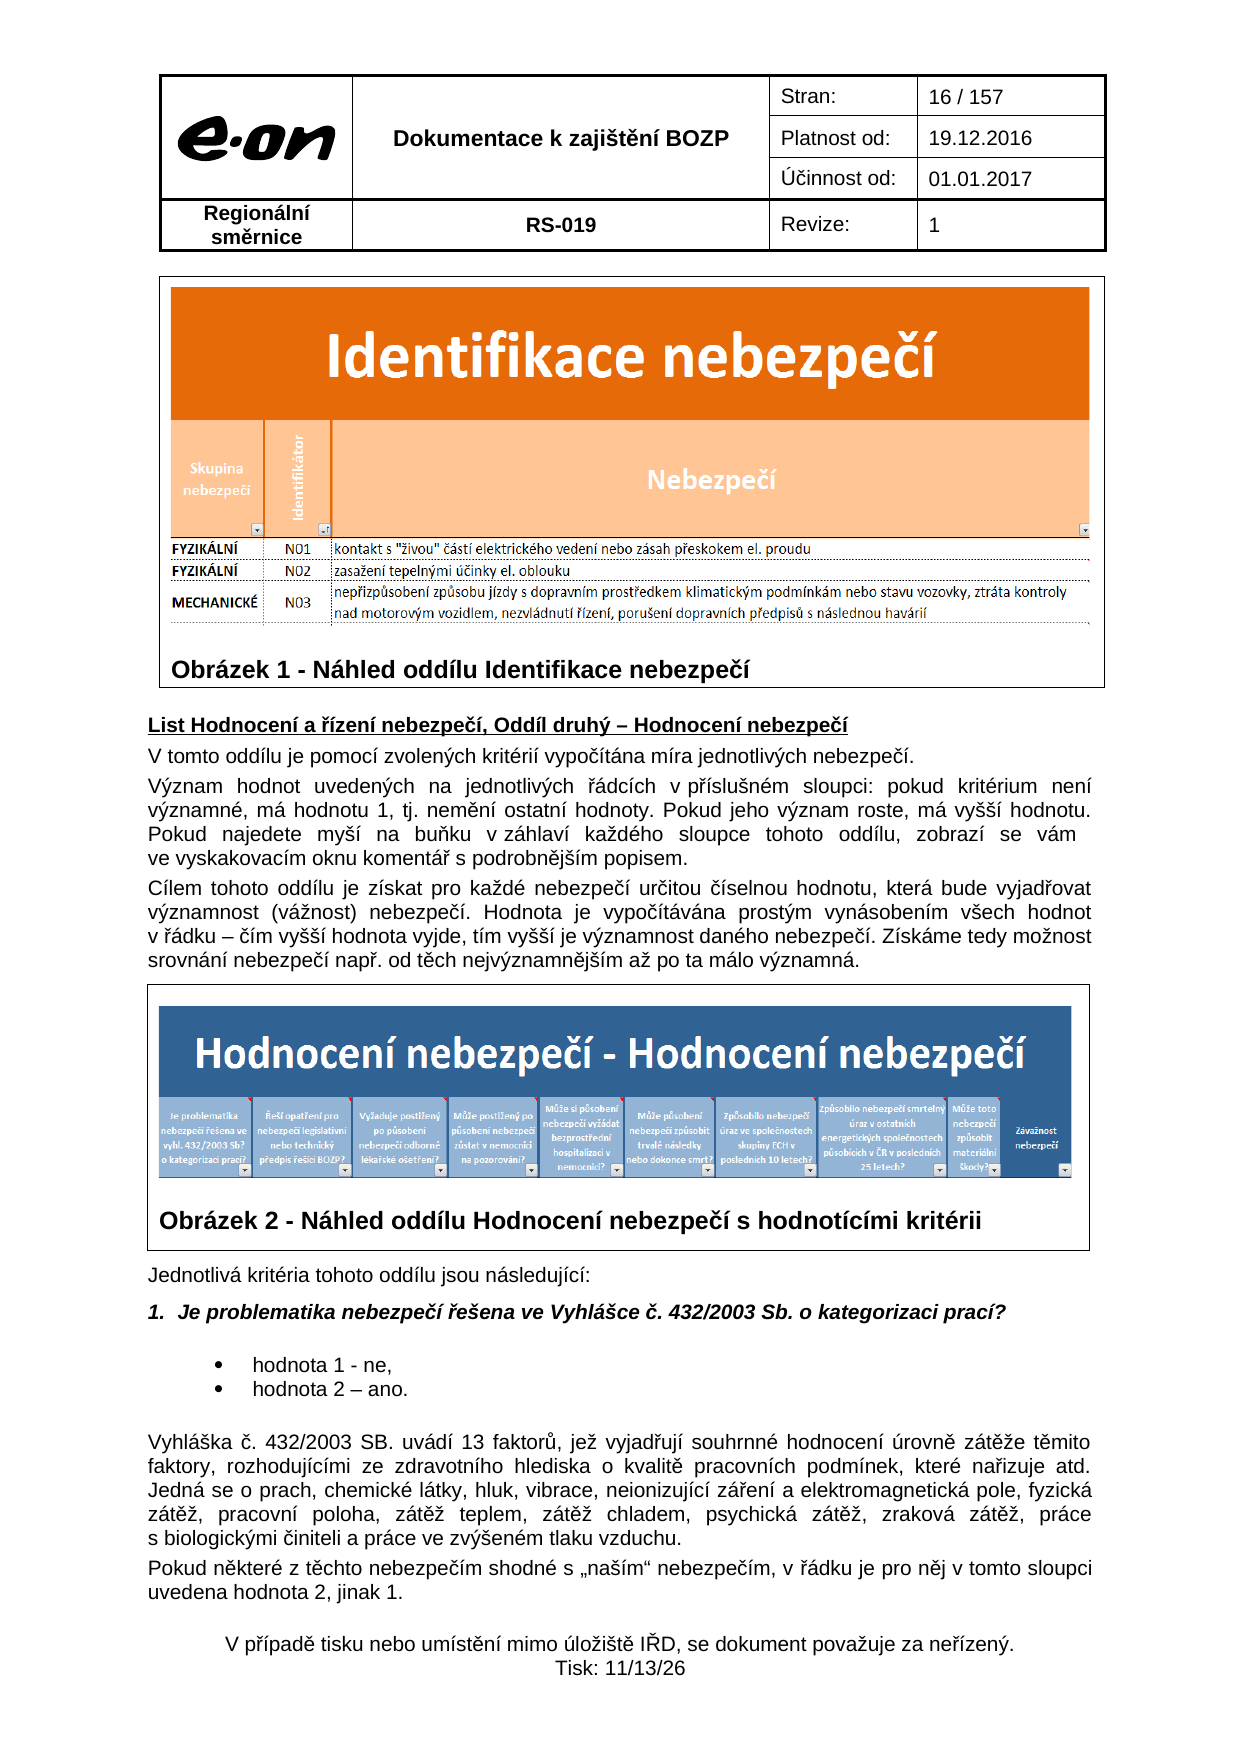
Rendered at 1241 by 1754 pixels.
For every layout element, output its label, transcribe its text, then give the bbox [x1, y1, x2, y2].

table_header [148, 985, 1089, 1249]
text Cílem tohoto oddílu je získat pro každé nebezpečí určitou číselnou hodnotu, která bude vyjadřovat významnost (vážnost) nebezpečí. Hodnota je vypočítávána prostým vynásobením všech hodnot v řádku – čím vyšší hodnota vyjde, tím vyšší je významnost daného nebezpečí. Získáme tedy možnost srovnání nebezpečí např. od těch nejvýznamnějším až po ta málo významná. [148, 876, 1092, 972]
list hodnota 2 – ano. [215, 1377, 1092, 1401]
text V tomto oddílu je pomocí zvolených kritérií vypočítána míra jednotlivých nebezpečí. [148, 743, 1092, 767]
subtitle List Hodnocení a řízení nebezpečí, Oddíl druhý – Hodnocení nebezpečí [148, 713, 1092, 737]
list hodnota 1 - ne, [215, 1353, 1092, 1377]
text Vyhláška č. 432/2003 SB. uvádí 13 faktorů, jež vyjadřují souhrnné hodnocení úrovně zátěže těmito faktory, rozhodujícími ze zdravotního hlediska o kvalitě pracovních podmínek, které nařizuje atd. Jedná se o prach, chemické látky, hluk, vibrace, neionizující záření a elektromagnetická pole, fyzická zátěž, pracovní poloha, zátěž teplem, zátěž chladem, psychická zátěž, zraková zátěž, práce s biologickými činiteli a práce ve zvýšeném tlaku vzduchu. [148, 1430, 1092, 1550]
text Význam hodnot uvedených na jednotlivých řádcích v příslušném sloupci: pokud kritérium není významné, má hodnotu 1, tj. nemění ostatní hodnoty. Pokud jeho význam roste, má vyšší hodnotu. Pokud najedete myší na buňku v záhlaví každého sloupce tohoto oddílu, zobrazí se vám ve vyskakovacím oknu komentář s podrobnějším popisem. [148, 774, 1092, 869]
text Jednotlivá kritéria tohoto oddílu jsou následující: [148, 1263, 1092, 1287]
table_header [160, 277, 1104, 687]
list Je problematika nebezpečí řešena ve Vyhlášce č. 432/2003 Sb. o kategorizaci prací? [148, 1299, 1092, 1323]
picture [158, 1006, 1072, 1178]
picture [170, 287, 1090, 626]
text Pokud některé z těchto nebezpečím shodné s „naším“ nebezpečím, v řádku je pro něj v tomto sloupci uvedena hodnota 2, jinak 1. [148, 1556, 1092, 1604]
